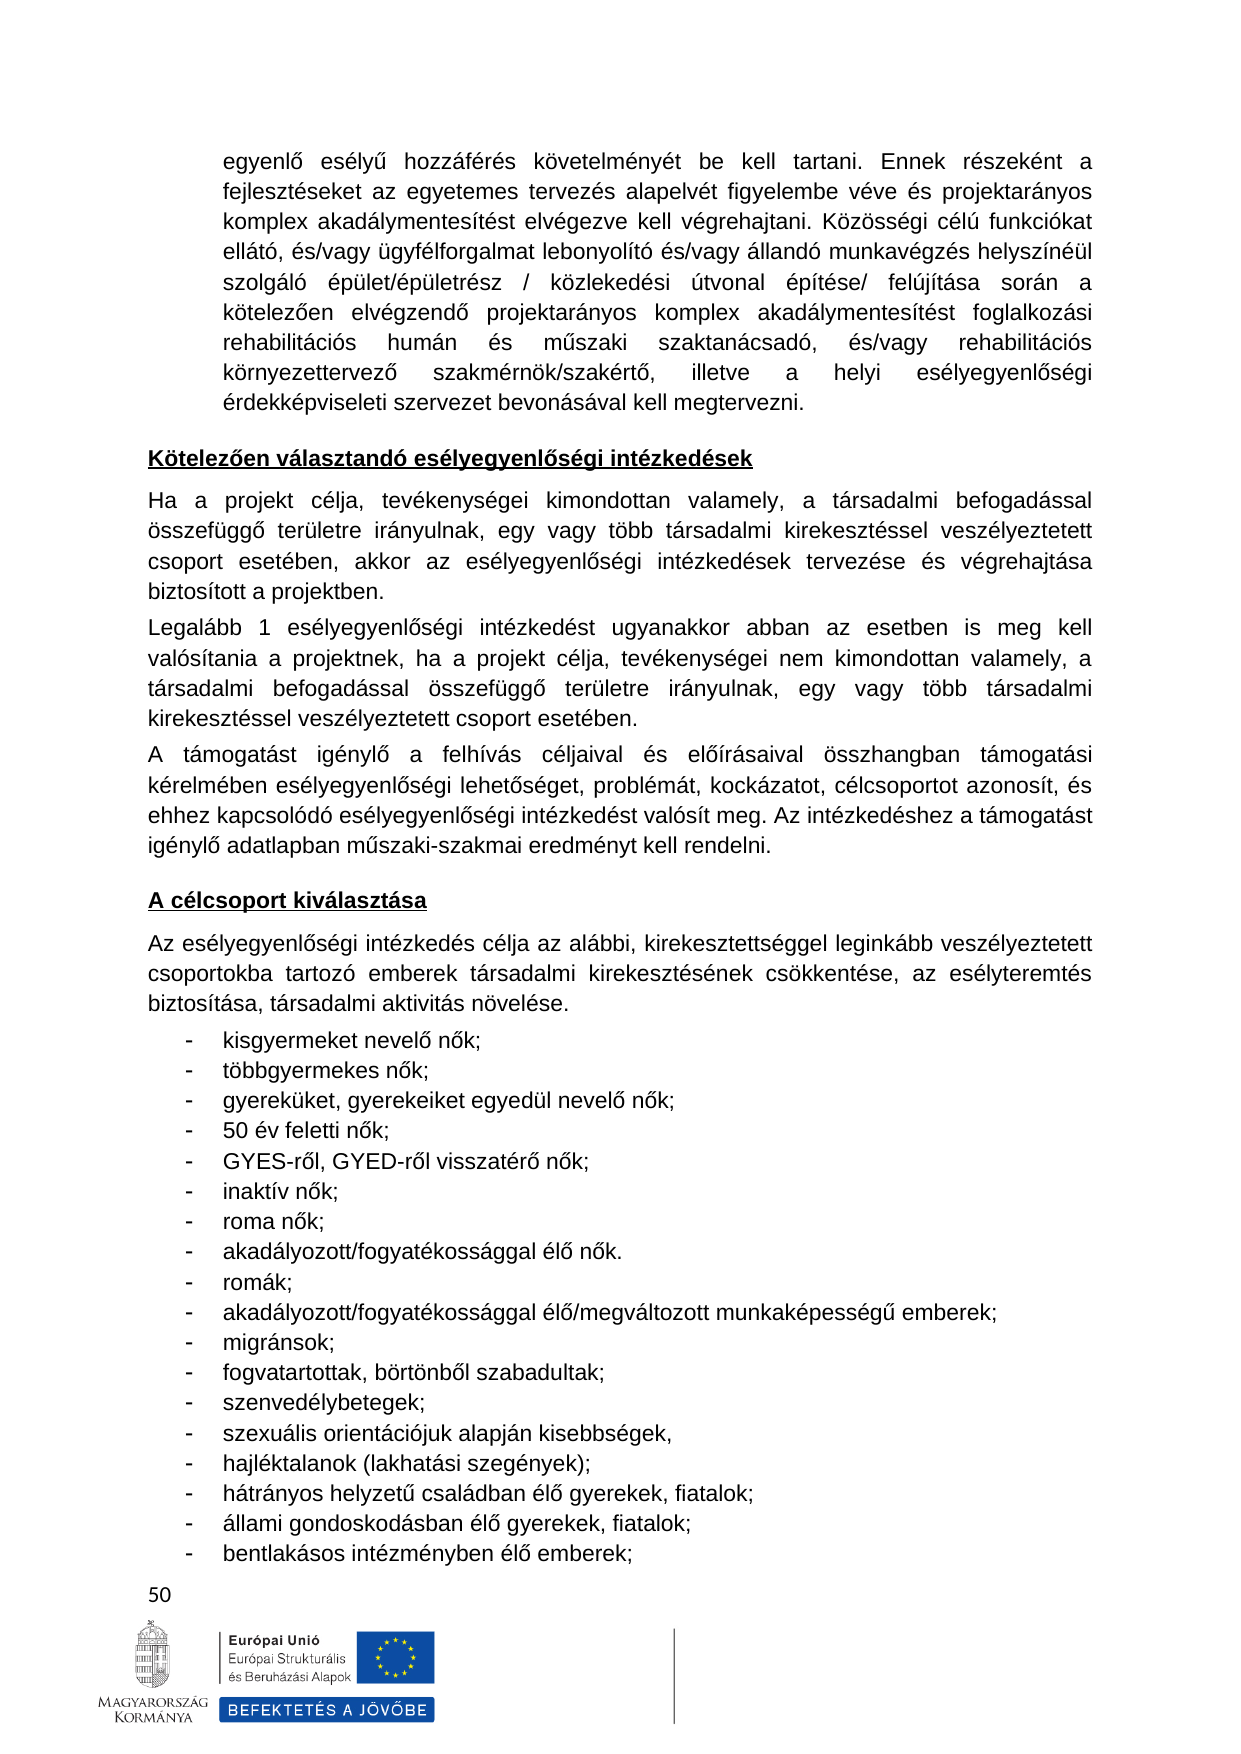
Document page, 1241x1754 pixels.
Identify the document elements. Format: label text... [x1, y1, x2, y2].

text Az esélyegyenlőségi intézkedés célja az alábbi, kirekesztettséggel leginkább veszélyeztetett csoportokba tartozó emberek társadalmi kirekesztésének csökkentése, az esélyteremtés biztosítása, társadalmi aktivitás növelése. [148, 930, 1093, 1017]
list akadályozott/fogyatékossággal élő nők. [185, 1238, 1093, 1264]
text Ha a projekt célja, tevékenységei kimondottan valamely, a társadalmi befogadással összefüggő területre irányulnak, egy vagy több társadalmi kirekesztéssel veszélyeztetett csoport esetében, akkor az esélyegyenlőségi intézkedések tervezése és végrehajtása biztosított a projektben. [148, 487, 1093, 604]
list kisgyermeket nevelő nők; [185, 1027, 1093, 1053]
list szexuális orientációjuk alapján kisebbségek, [185, 1419, 1093, 1446]
picture [23, 1581, 685, 1754]
list gyereküket, gyerekeiket egyedül nevelő nők; [185, 1087, 1093, 1113]
list 50 év feletti nők; [185, 1117, 1093, 1144]
list többgyermekes nők; [185, 1057, 1093, 1083]
text A célcsoport kiválasztása [148, 887, 1093, 913]
list inaktív nők; [185, 1178, 1093, 1204]
list szenvedélybetegek; [185, 1389, 1093, 1416]
list roma nők; [185, 1208, 1093, 1234]
list GYES-ről, GYED-ről visszatérő nők; [185, 1148, 1093, 1174]
list hajléktalanok (lakhatási szegények); [185, 1450, 1093, 1476]
text Kötelezően választandó esélyegyenlőségi intézkedések [148, 444, 1093, 471]
text Legalább 1 esélyegyenlőségi intézkedést ugyanakkor abban az esetben is meg kell valósítania a projektnek, ha a projekt célja, tevékenységei nem kimondottan valamely, a társadalmi befogadással összefüggő területre irányulnak, egy vagy több társadalmi kirekesztéssel veszélyeztetett csoport esetében. [148, 614, 1093, 731]
list fogvatartottak, börtönből szabadultak; [185, 1359, 1093, 1385]
list állami gondoskodásban élő gyerekek, fiatalok; [185, 1510, 1093, 1536]
list bentlakásos intézményben élő emberek; [185, 1540, 1093, 1567]
list romák; [185, 1268, 1093, 1295]
text A támogatást igénylő a felhívás céljaival és előírásaival összhangban támogatási kérelmében esélyegyenlőségi lehetőséget, problémát, kockázatot, célcsoportot azonosít, és ehhez kapcsolódó esélyegyenlőségi intézkedést valósít meg. Az intézkedéshez a támogatást igénylő adatlapban műszaki-szakmai eredményt kell rendelni. [148, 741, 1093, 858]
list hátrányos helyzetű családban élő gyerekek, fiatalok; [185, 1480, 1093, 1506]
list akadályozott/fogyatékossággal élő/megváltozott munkaképességű emberek; [185, 1299, 1093, 1325]
list migránsok; [185, 1329, 1093, 1355]
